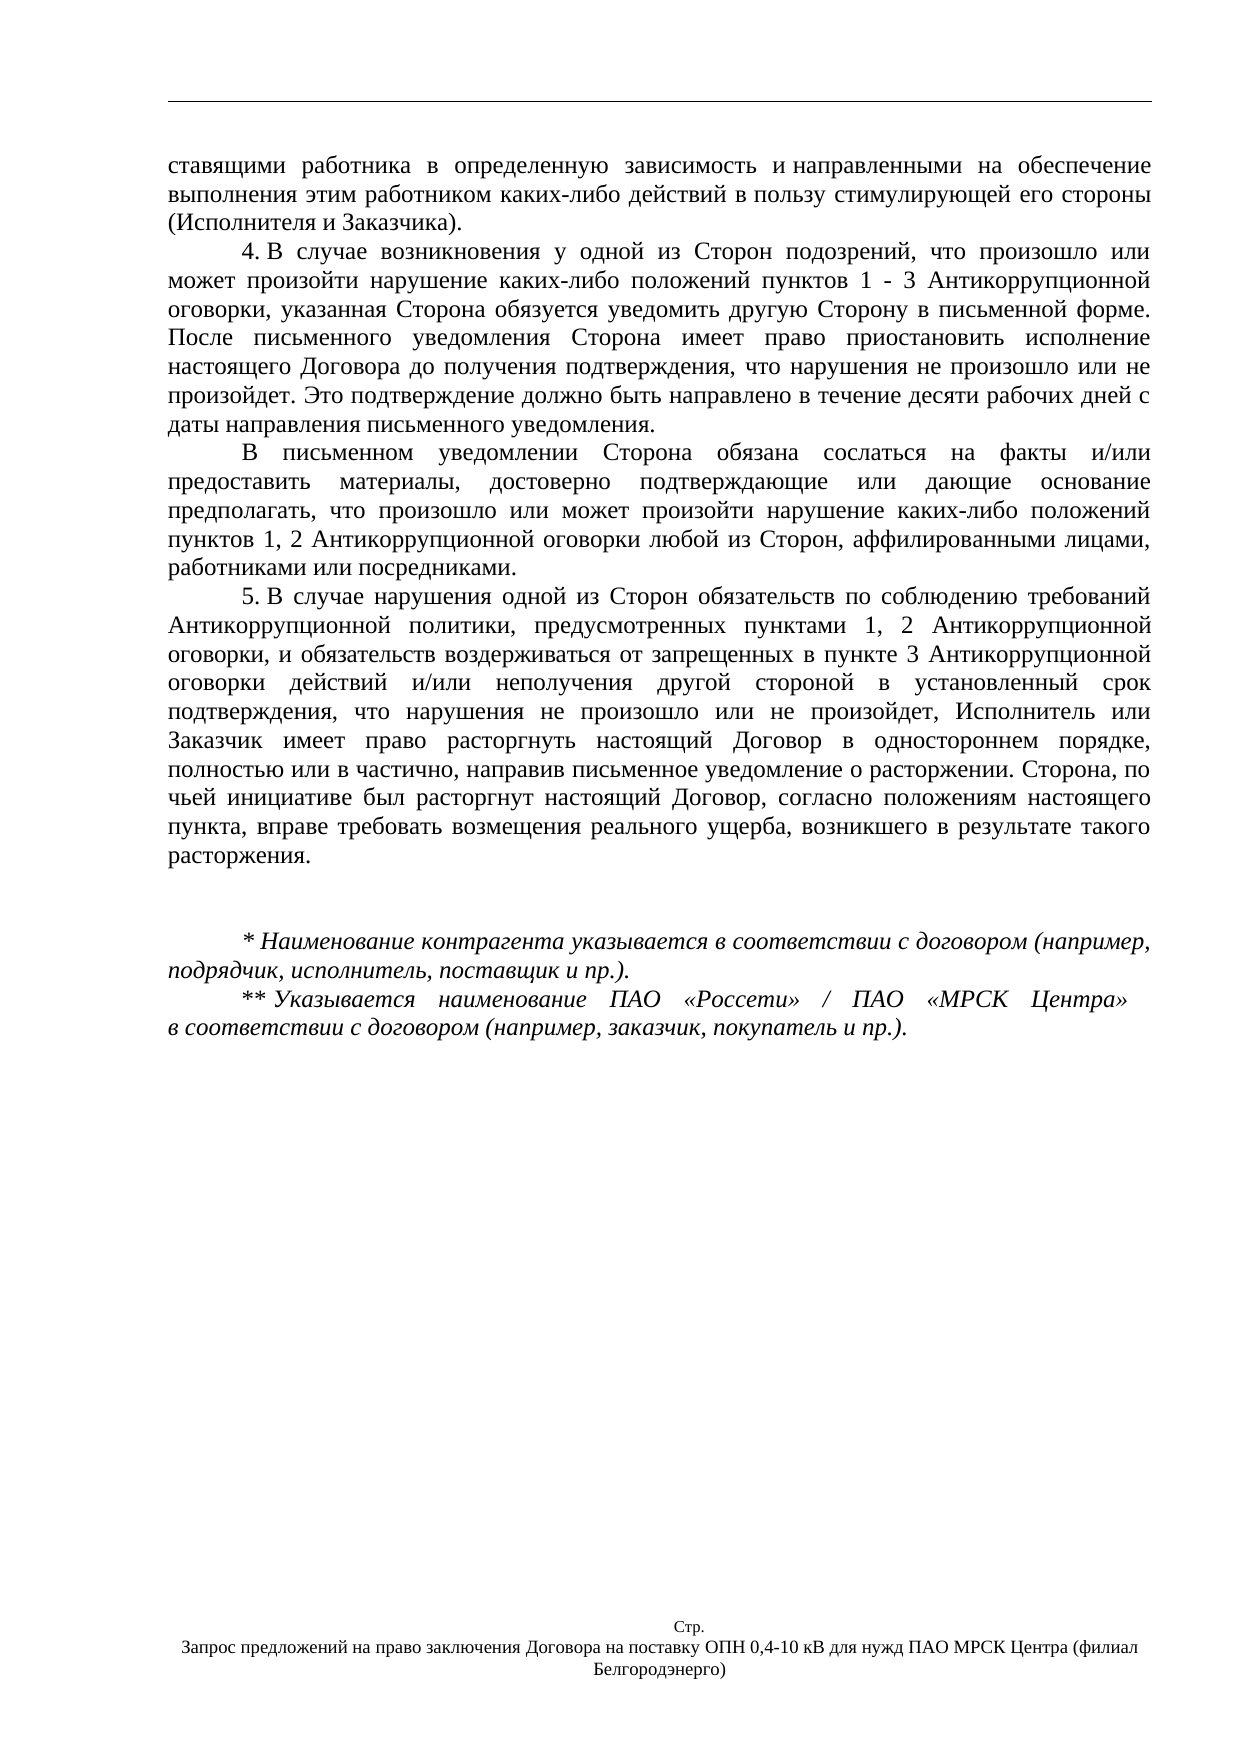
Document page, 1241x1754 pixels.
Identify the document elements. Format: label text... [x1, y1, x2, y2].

text * Наименование контрагента указывается в соответствии с договором (например, подрядчик, исполнитель, поставщик и пр.). [168, 926, 1152, 984]
text 4. В случае возникновения у одной из Сторон подозрений, что произошло или может произойти нарушение каких-либо положений пунктов 1 - 3 Антикоррупционной оговорки, указанная Сторона обязуется уведомить другую Сторону в письменной форме. После письменного уведомления Сторона имеет право приостановить исполнение настоящего Договора до получения подтверждения, что нарушения не произошло или не произойдет. Это подтверждение должно быть направлено в течение десяти рабочих дней с даты направления письменного уведомления. [168, 236, 1152, 437]
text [168, 150, 1152, 236]
text ** Указывается наименование ПАО «Россети» / ПАО «МРСК Центра» в соответствии с договором (например, заказчик, покупатель и пр.). [168, 984, 1152, 1041]
text В письменном уведомлении Сторона обязана сослаться на факты и/или предоставить материалы, достоверно подтверждающие или дающие основание предполагать, что произошло или может произойти нарушение каких-либо положений пунктов 1, 2 Антикоррупционной оговорки любой из Сторон, аффилированными лицами, работниками или посредниками. [168, 437, 1152, 581]
text 5. В случае нарушения одной из Сторон обязательств по соблюдению требований Антикоррупционной политики, предусмотренных пунктами 1, 2 Антикоррупционной оговорки, и обязательств воздерживаться от запрещенных в пункте 3 Антикоррупционной оговорки действий и/или неполучения другой стороной в установленный срок подтверждения, что нарушения не произошло или не произойдет, Исполнитель или Заказчик имеет право расторгнуть настоящий Договор в одностороннем порядке, полностью или в частично, направив письменное уведомление о расторжении. Сторона, по чьей инициативе был расторгнут настоящий Договор, согласно положениям настоящего пункта, вправе требовать возмещения реального ущерба, возникшего в результате такого расторжения. [168, 581, 1152, 869]
